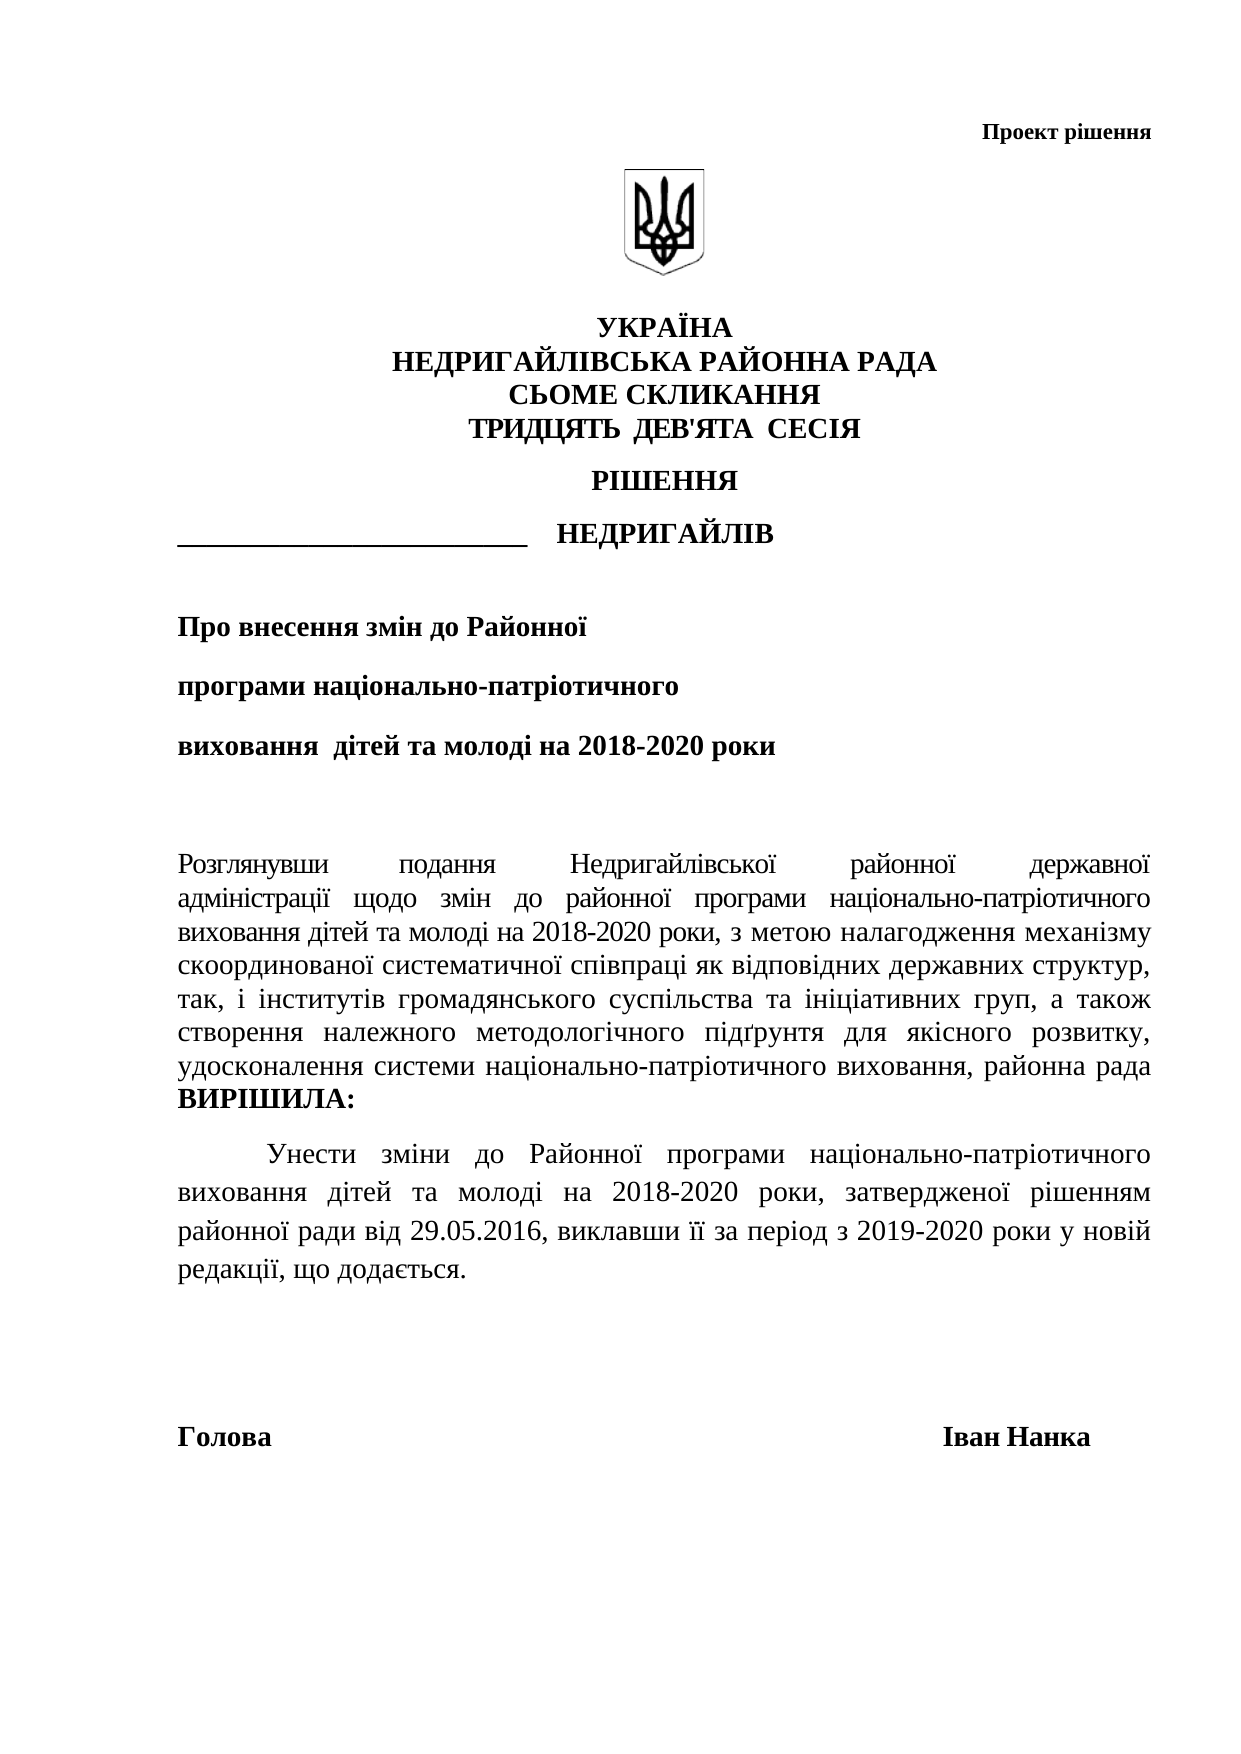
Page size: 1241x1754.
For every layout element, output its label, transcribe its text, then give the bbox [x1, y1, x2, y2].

text Розглянувши подання Недригайлівської районної державної адміністрації щодо змін до районної програми національно-патріотичного виховання дітей та молоді на 2018-2020 роки, з метою налагодження механізму скоординованої систематичної співпраці як відповідних державних структур, так, і інститутів громадянського суспільства та ініціативних груп, а також створення належного методологічного підґрунтя для якісного розвитку, удосконалення системи національно-патріотичного виховання, районна рада ВИРІШИЛА: [177, 847, 1152, 1115]
text ________________________ НЕДРИГАЙЛІВ [177, 516, 1152, 550]
text Проект рішення [177, 118, 1152, 144]
text РІШЕННЯ [177, 463, 1152, 497]
text Про внесення змін до Районної [177, 609, 1152, 643]
text Голова Іван Нанка [177, 1419, 1152, 1453]
text Унести зміни до Районної програми національно-патріотичного виховання дітей та молоді на 2018-2020 роки, затвердженої рішенням районної ради від 29.05.2016, виклавши її за період з 2019-2020 роки у новій редакції, що додається. [177, 1136, 1152, 1285]
text програми національно-патріотичного [177, 668, 1152, 702]
text виховання дітей та молоді на 2018-2020 роки [177, 728, 1152, 761]
text УКРАЇНА [177, 310, 1152, 344]
picture [624, 169, 705, 276]
text СЬОМЕ СКЛИКАННЯ [177, 377, 1152, 411]
text ТРИДЦЯТЬ ДЕВ'ЯТА СЕСІЯ [177, 411, 1152, 444]
text НЕДРИГАЙЛІВСЬКА РАЙОННА РАДА [177, 344, 1152, 377]
